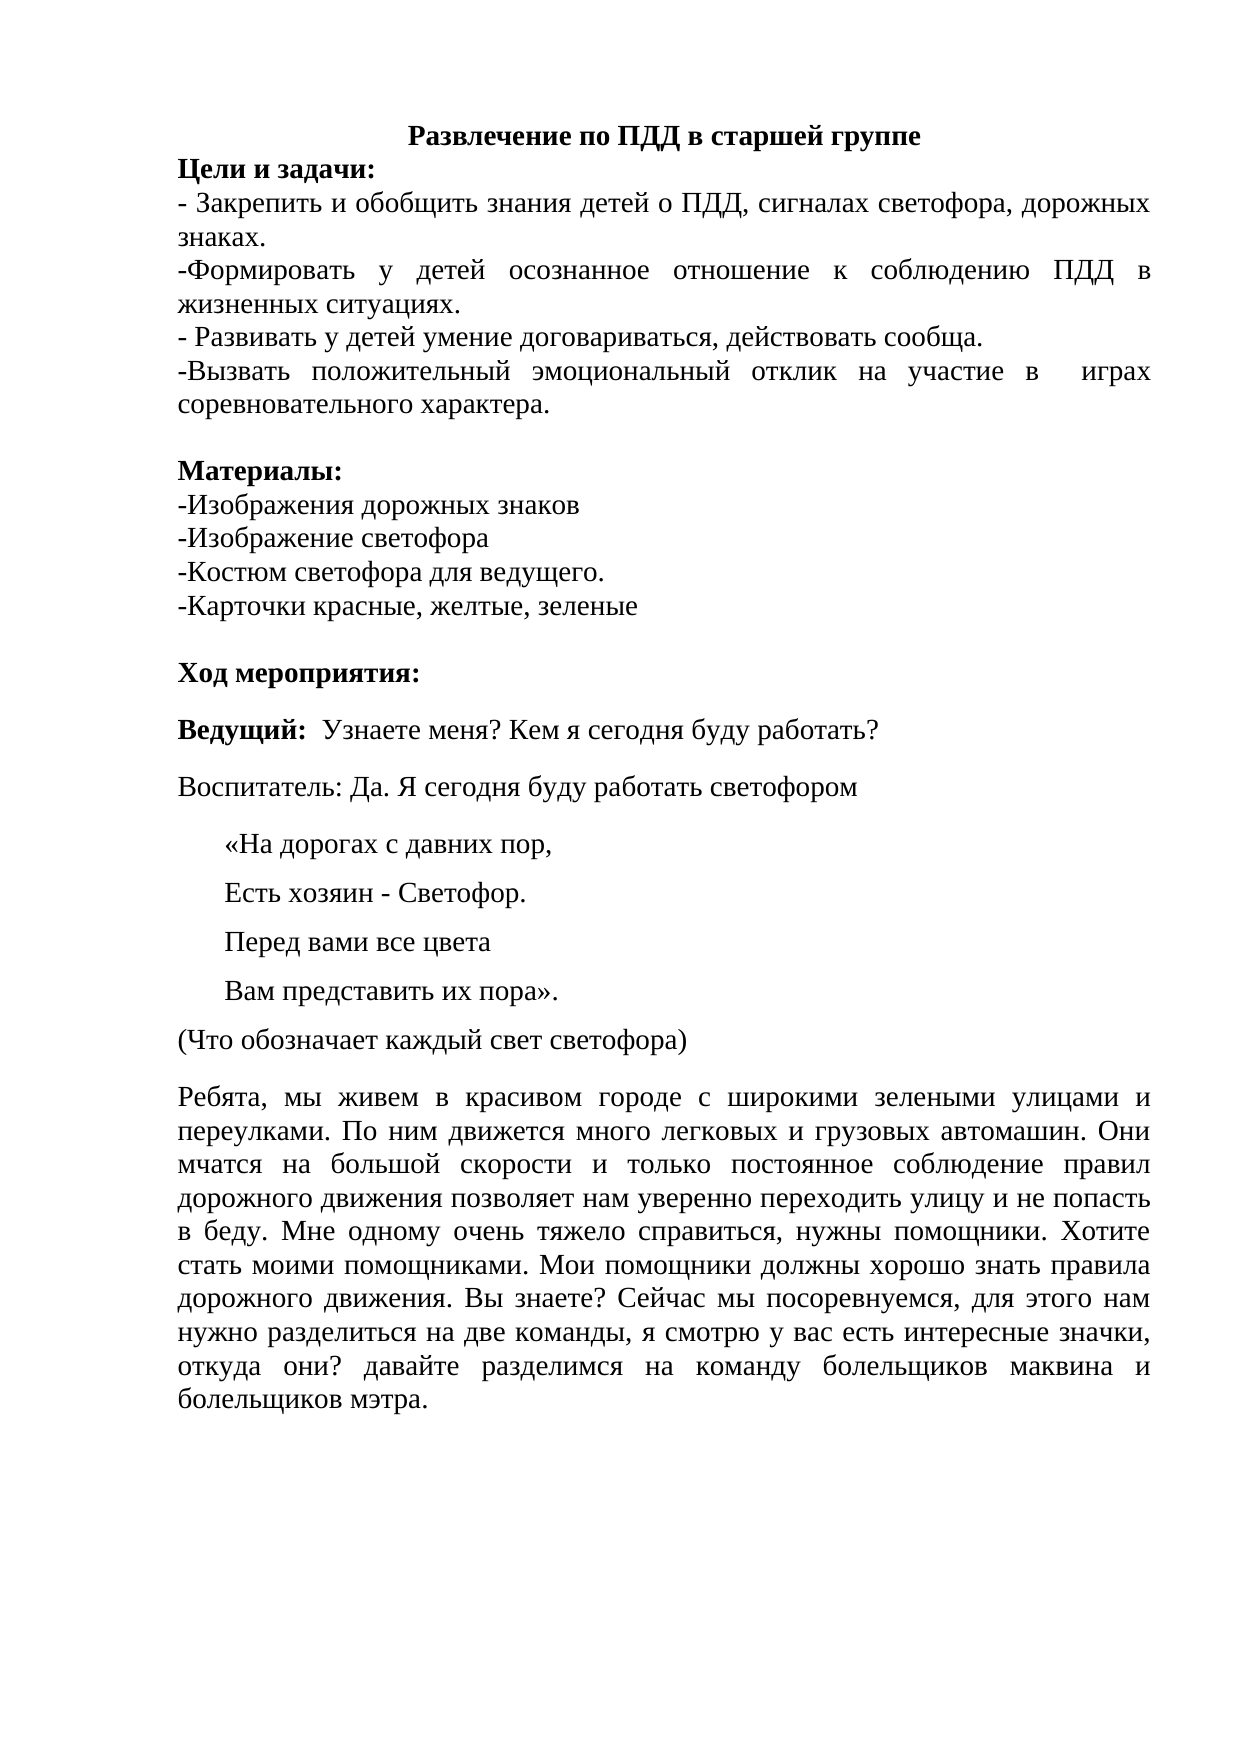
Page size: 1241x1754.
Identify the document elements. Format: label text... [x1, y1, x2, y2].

text Ребята, мы живем в красивом городе с широкими зелеными улицами и переулками. По ним движется много легковых и грузовых автомашин. Они мчатся на большой скорости и только постоянное соблюдение правил дорожного движения позволяет нам уверенно переходить улицу и не попасть в беду. Мне одному очень тяжело справиться, нужны помощники. Хотите стать моими помощниками. Мои помощники должны хорошо знать правила дорожного движения. Вы знаете? Сейчас мы посоревнуемся, для этого нам нужно разделиться на две команды, я смотрю у вас есть интересные значки, откуда они? давайте разделимся на команду болельщиков маквина и болельщиков мэтра. [177, 1079, 1152, 1415]
text -Вызвать положительный эмоциональный отклик на участие в играх соревновательного характера. [177, 353, 1152, 420]
subtitle Развлечение по ПДД в старшей группе [177, 118, 1152, 152]
text -Костюм светофора для ведущего. [177, 554, 1152, 588]
text - Развивать у детей умение договариваться, действовать сообща. [177, 319, 1152, 353]
text Цели и задачи: [177, 152, 1152, 185]
text Ход мероприятия: [177, 655, 1152, 688]
text «На дорогах с давних пор, [224, 826, 1152, 859]
text Вам представить их пора». [224, 973, 1152, 1007]
text -Изображения дорожных знаков [177, 487, 1152, 521]
text Есть хозяин - Светофор. [224, 875, 1152, 908]
text Материалы: [177, 453, 1152, 487]
text -Карточки красные, желтые, зеленые [177, 588, 1152, 621]
text Ведущий: Узнаете меня? Кем я сегодня буду работать? [177, 712, 1152, 745]
text - Закрепить и обобщить знания детей о ПДД, сигналах светофора, дорожных знаках. [177, 185, 1152, 252]
text -Изображение светофора [177, 521, 1152, 554]
text (Что обозначает каждый свет светофора) [177, 1022, 1152, 1056]
text -Формировать у детей осознанное отношение к соблюдению ПДД в жизненных ситуациях. [177, 252, 1152, 319]
text Воспитатель: Да. Я сегодня буду работать светофором [177, 769, 1152, 802]
text Перед вами все цвета [224, 924, 1152, 958]
